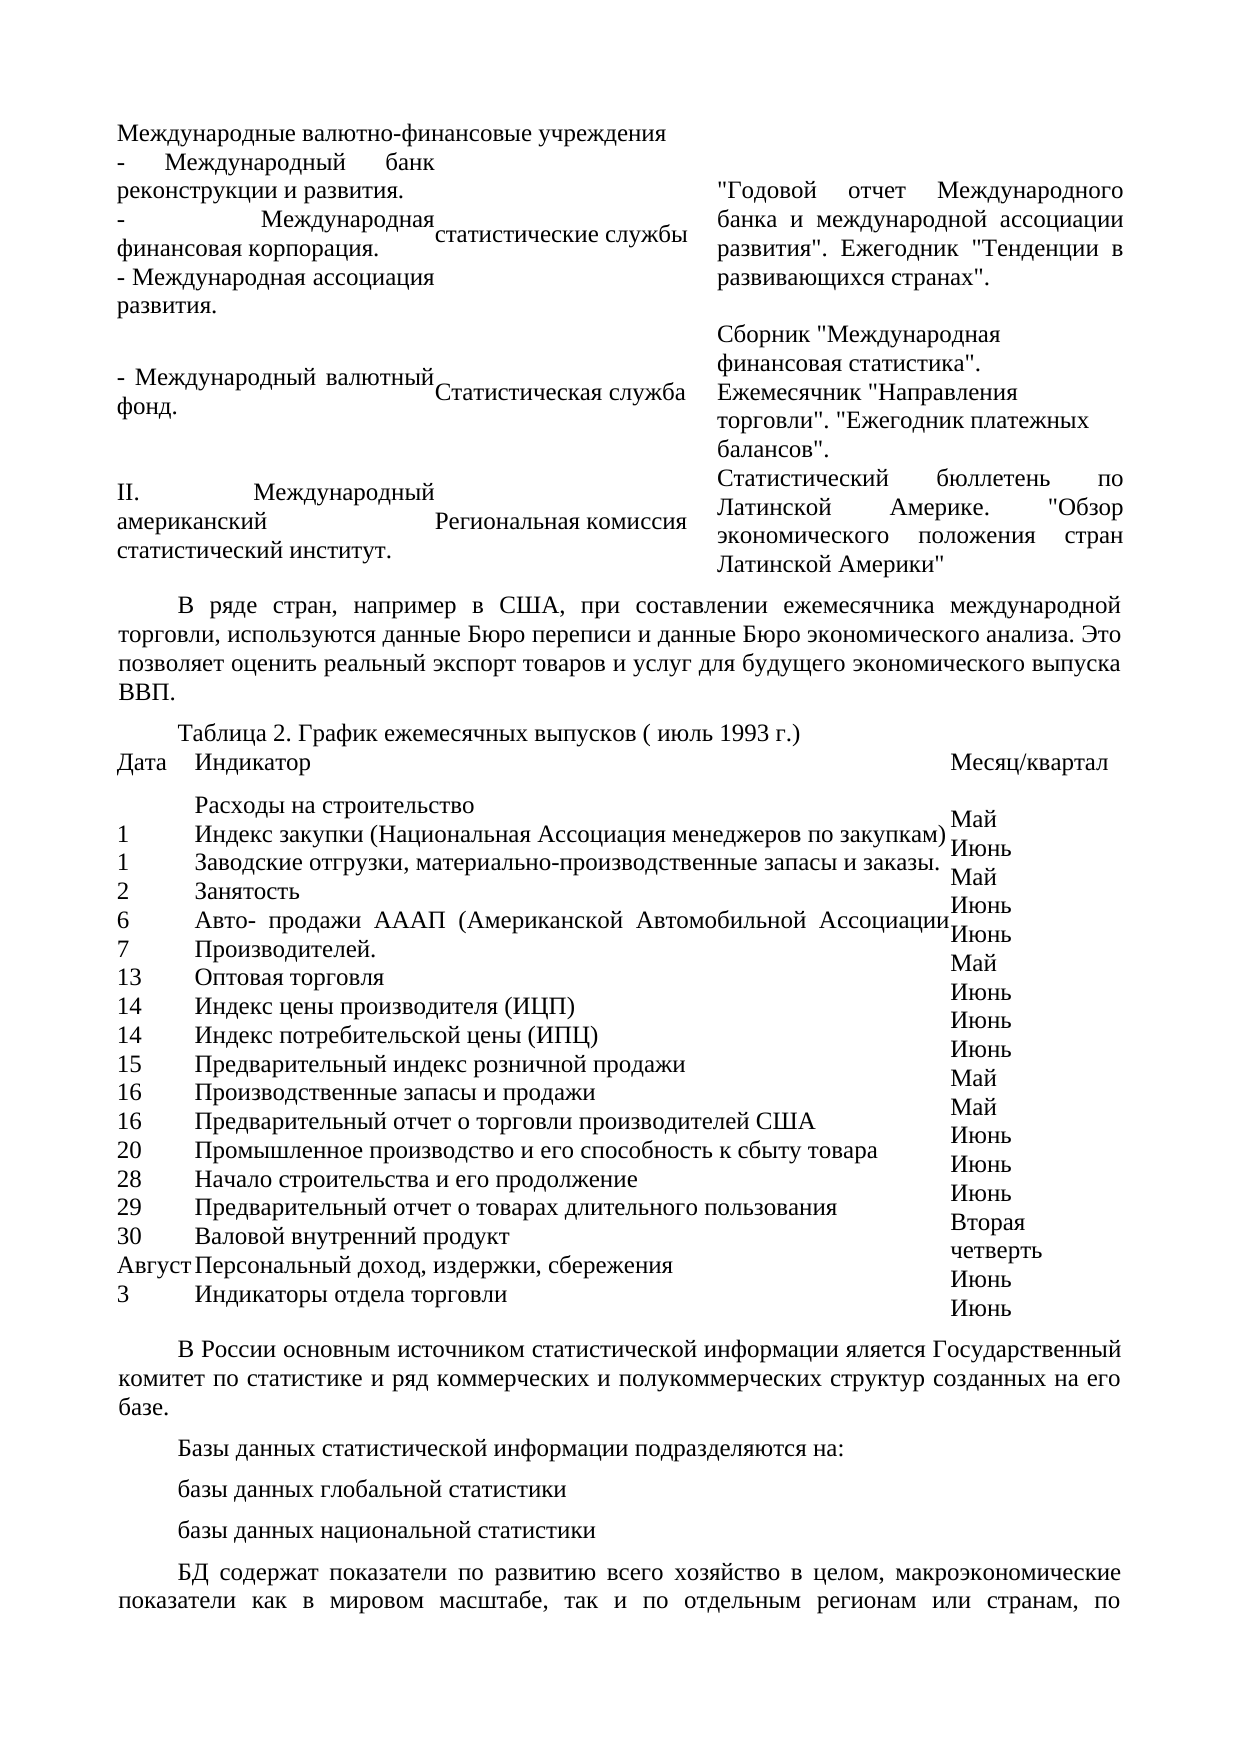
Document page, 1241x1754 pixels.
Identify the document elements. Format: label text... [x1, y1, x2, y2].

table_cell - Международный валютный фонд. [117, 319, 434, 463]
text В ряде стран, например в США, при составлении ежемесячника международной торговли, используются данные Бюро переписи и данные Бюро экономического анализа. Это позволяет оценить реальный экспорт товаров и услуг для будущего экономического выпуска ВВП. [118, 591, 1122, 706]
text Таблица 2. График ежемесячных выпусков ( июль 1993 г.) [118, 718, 1122, 747]
table_cell Май Июнь Май Июнь Июнь Май Июнь Июнь Июнь Май Май Июнь Июнь Июнь Вторая четверть Июнь Июнь [950, 776, 1124, 1322]
text базы данных национальной статистики [118, 1516, 1122, 1544]
table_cell Сборник "Международная финансовая статистика". Ежемесячник "Направления торговли". "Ежегодник платежных балансов". [717, 319, 1124, 463]
table_cell "Годовой отчет Международного банка и международной ассоциации развития". Ежегодник "Тенденции в развивающихся странах". [717, 147, 1124, 319]
table_cell Международные валютно-финансовые учреждения [117, 118, 1124, 147]
table_cell Расходы на строительство Индекс закупки (Национальная Ассоциация менеджеров по закупкам) Заводские отгрузки, материально-производственные запасы и заказы. Занятость Авто- продажи АААП (Американской Автомобильной Ассоциации Производителей. Оптовая торговля Индекс цены производителя (ИЦП) Индекс потребительской цены (ИПЦ) Предварительный индекс розничной продажи Производственные запасы и продажи Предварительный отчет о торговли производителей США Промышленное производство и его способность к сбыту товара Начало строительства и его продолжение Предварительный отчет о товарах длительного пользования Валовой внутренний продукт Персональный доход, издержки, сбережения Индикаторы отдела торговли [194, 776, 950, 1322]
table_cell Региональная комиссия [435, 463, 717, 578]
table_cell - Международный банк реконструкции и развития. - Международная финансовая корпорация. - Международная ассоциация развития. [117, 147, 434, 319]
text Базы данных статистической информации подразделяются на: [118, 1433, 1122, 1462]
table_cell 1 1 2 6 7 13 14 14 15 16 16 20 28 29 30 Август 3 [117, 776, 194, 1322]
text В России основным источником статистической информации яляется Государственный комитет по статистике и ряд коммерческих и полукоммерческих структур созданных на его базе. [118, 1334, 1122, 1421]
table_cell Статистическая служба [435, 319, 717, 463]
table_cell II. Международный американский статистический институт. [117, 463, 434, 578]
table_header Индикатор [194, 747, 950, 776]
text базы данных глобальной статистики [118, 1474, 1122, 1503]
table_header Месяц/квартал [950, 747, 1124, 776]
table_cell статистические службы [435, 147, 717, 319]
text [118, 1557, 1122, 1614]
table_cell Статистический бюллетень по Латинской Америке. "Обзор экономического положения стран Латинской Америки" [717, 463, 1124, 578]
table_header Дата [117, 747, 194, 776]
